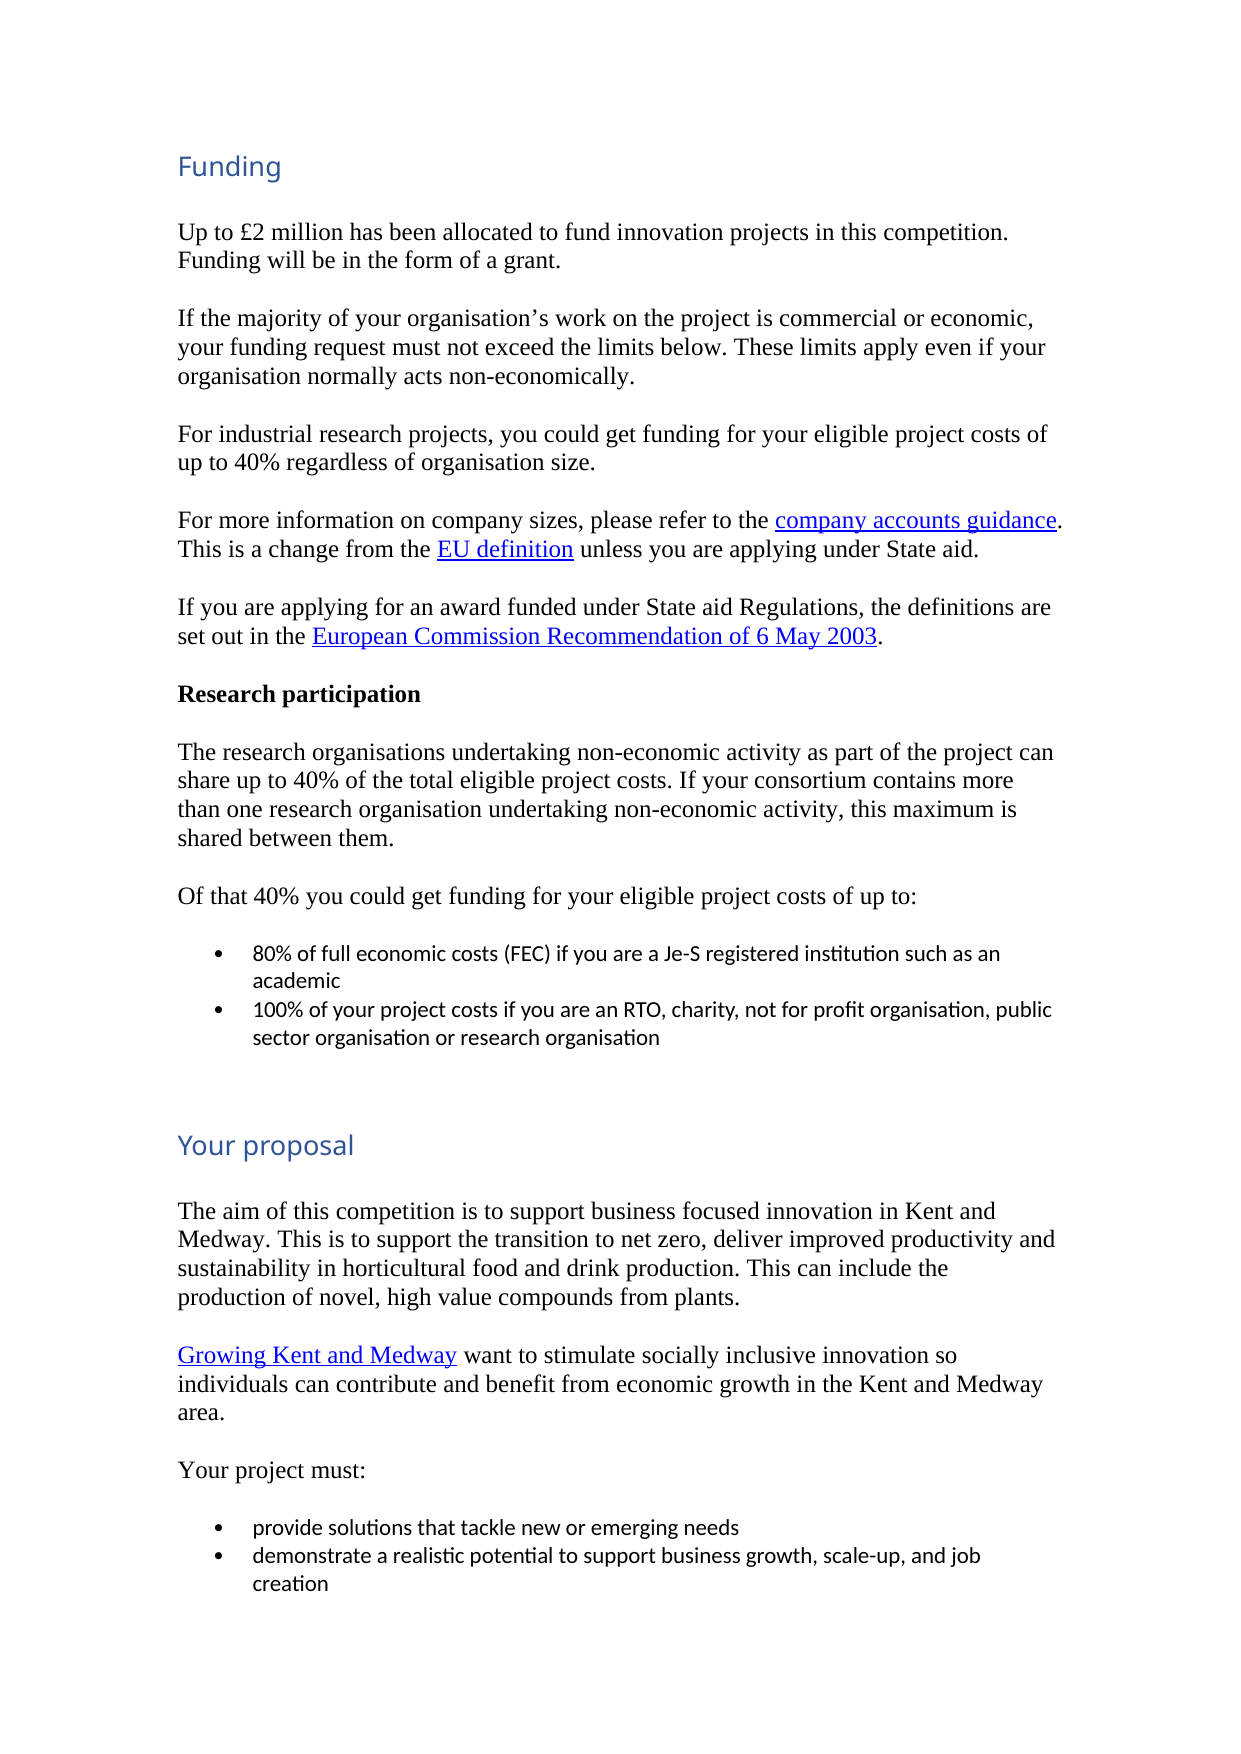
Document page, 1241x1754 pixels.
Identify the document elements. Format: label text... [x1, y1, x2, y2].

text Your project must: [177, 1455, 1063, 1484]
text For more information on company sizes, please refer to the company accounts guidance. This is a change from the EU definition unless you are applying under State aid. [177, 505, 1063, 563]
text Growing Kent and Medway want to stimulate socially inclusive innovation so individuals can contribute and benefit from economic growth in the Kent and Medway area. [177, 1340, 1063, 1426]
text The research organisations undertaking non-economic activity as part of the project can share up to 40% of the total eligible project costs. If your consortium contains more than one research organisation undertaking non-economic activity, this maximum is shared between them. [177, 737, 1063, 852]
list demonstrate a realistic potential to support business growth, scale-up, and job creation [215, 1541, 1063, 1597]
list provide solutions that tackle new or emerging needs [215, 1513, 1063, 1541]
text Research participation [177, 679, 1063, 707]
text For industrial research projects, you could get funding for your eligible project costs of up to 40% regardless of organisation size. [177, 419, 1063, 476]
subtitle Funding [177, 148, 1063, 184]
text The aim of this competition is to support business focused innovation in Kent and Medway. This is to support the transition to net zero, deliver improved productivity and sustainability in horticultural food and drink production. This can include the production of novel, high value compounds from plants. [177, 1196, 1063, 1311]
text If the majority of your organisation’s work on the project is commercial or economic, your funding request must not exceed the limits below. These limits apply even if your organisation normally acts non-economically. [177, 303, 1063, 389]
list 80% of full economic costs (FEC) if you are a Je-S registered institution such as an academic [215, 939, 1063, 995]
text Of that 40% you could get funding for your eligible project costs of up to: [177, 881, 1063, 909]
list 100% of your project costs if you are an RTO, charity, not for profit organisation, public sector organisation or research organisation [215, 995, 1063, 1051]
subtitle Your proposal [177, 1127, 1063, 1164]
text Up to £2 million has been allocated to fund innovation projects in this competition. Funding will be in the form of a grant. [177, 217, 1063, 274]
text If you are applying for an award funded under State aid Regulations, the definitions are set out in the European Commission Recommendation of 6 May 2003. [177, 592, 1063, 649]
